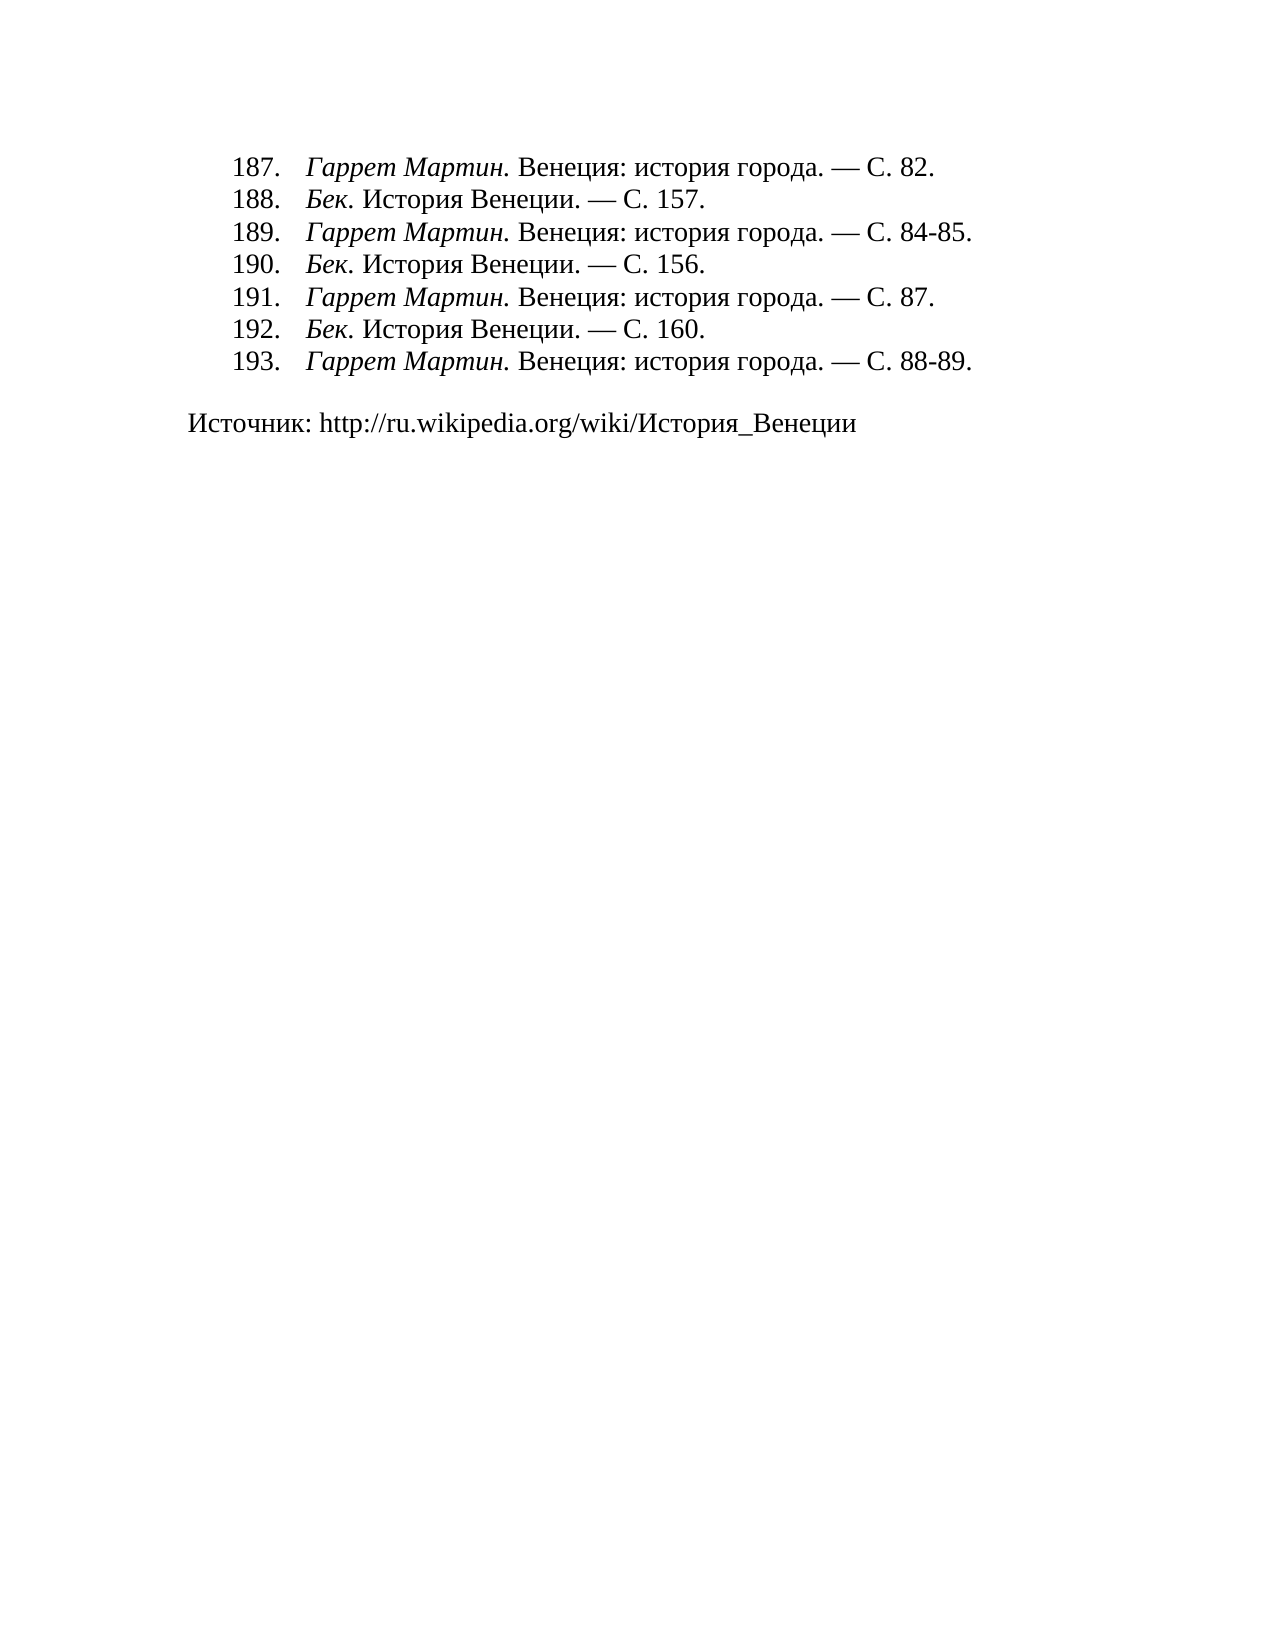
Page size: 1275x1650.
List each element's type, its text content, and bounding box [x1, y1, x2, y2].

list Гаррет Мартин. Венеция: история города. — С. 87. [232, 279, 1087, 312]
list Гаррет Мартин. Венеция: история города. — С. 88-89. [232, 344, 1087, 377]
text Источник: http://ru.wikipedia.org/wiki/История_Венеции [187, 406, 1087, 439]
list Бек. История Венеции. — С. 157. [232, 182, 1087, 215]
list Гаррет Мартин. Венеция: история города. — С. 82. [232, 150, 1087, 182]
list Бек. История Венеции. — С. 160. [232, 312, 1087, 344]
list Бек. История Венеции. — С. 156. [232, 247, 1087, 279]
list Гаррет Мартин. Венеция: история города. — С. 84-85. [232, 215, 1087, 247]
